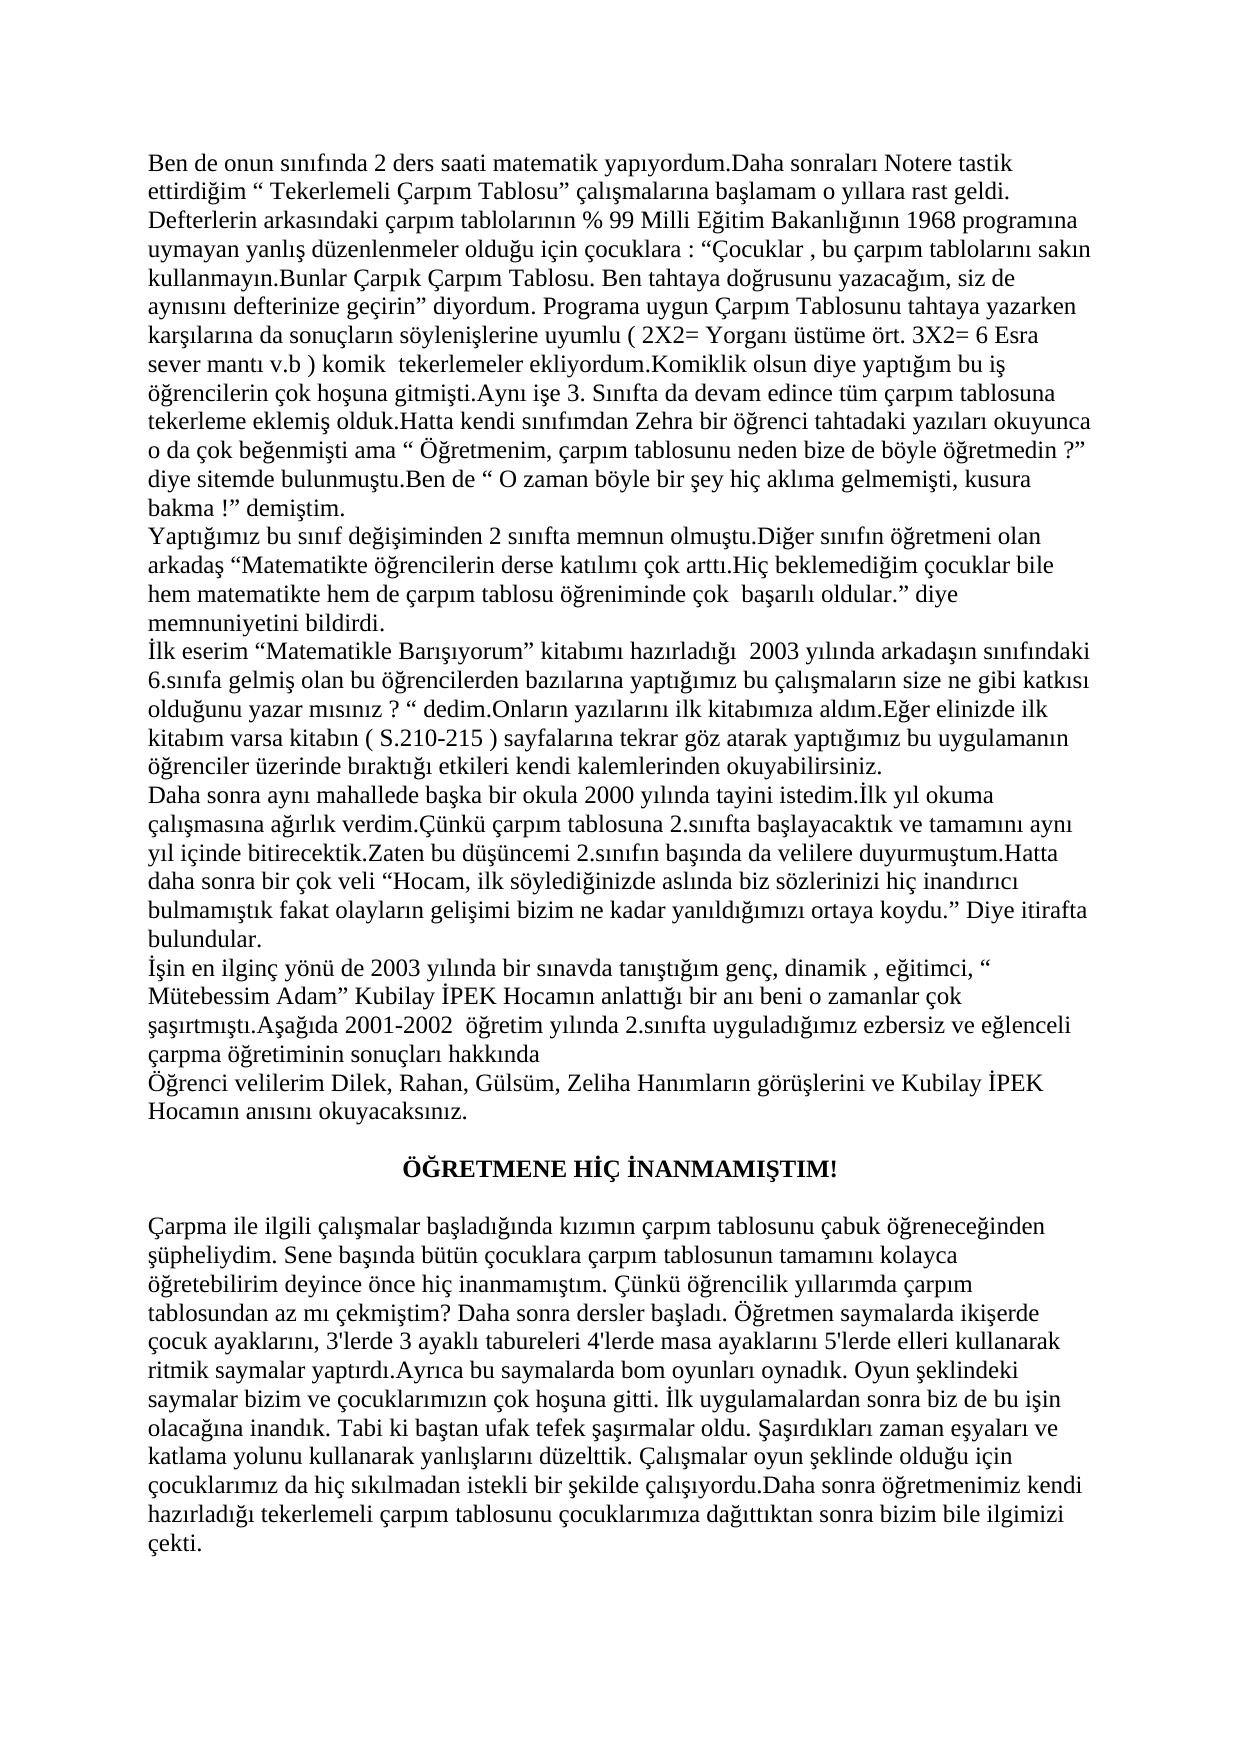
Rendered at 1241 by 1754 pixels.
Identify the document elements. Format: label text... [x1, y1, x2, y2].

text İlk eserim “Matematikle Barışıyorum” kitabımı hazırladığı 2003 yılında arkadaşın sınıfındaki 6.sınıfa gelmiş olan bu öğrencilerden bazılarına yaptığımız bu çalışmaların size ne gibi katkısı olduğunu yazar mısınız ? “ dedim.Onların yazılarını ilk kitabımıza aldım.Eğer elinizde ilk kitabım varsa kitabın ( S.210-215 ) sayfalarına tekrar göz atarak yaptığımız bu uygulamanın öğrenciler üzerinde bıraktığı etkileri kendi kalemlerinden okuyabilirsiniz. [148, 636, 1093, 780]
text Öğrenci velilerim Dilek, Rahan, Gülsüm, Zeliha Hanımların görüşlerini ve Kubilay İPEK Hocamın anısını okuyacaksınız. [148, 1068, 1093, 1125]
text Ben de onun sınıfında 2 ders saati matematik yapıyordum.Daha sonraları Notere tastik ettirdiğim “ Tekerlemeli Çarpım Tablosu” çalışmalarına başlamam o yıllara rast geldi. [148, 148, 1093, 205]
text Daha sonra aynı mahallede başka bir okula 2000 yılında tayini istedim.İlk yıl okuma çalışmasına ağırlık verdim.Çünkü çarpım tablosuna 2.sınıfta başlayacaktık ve tamamını aynı yıl içinde bitirecektik.Zaten bu düşüncemi 2.sınıfın başında da velilere duyurmuştum.Hatta daha sonra bir çok veli “Hocam, ilk söylediğinizde aslında biz sözlerinizi hiç inandırıcı bulmamıştık fakat olayların gelişimi bizim ne kadar yanıldığımızı ortaya koydu.” Diye itirafta bulundular. [148, 780, 1093, 953]
text Defterlerin arkasındaki çarpım tablolarının % 99 Milli Eğitim Bakanlığının 1968 programına uymayan yanlış düzenlenmeler olduğu için çocuklara : “Çocuklar , bu çarpım tablolarını sakın kullanmayın.Bunlar Çarpık Çarpım Tablosu. Ben tahtaya doğrusunu yazacağım, siz de aynısını defterinize geçirin” diyordum. Programa uygun Çarpım Tablosunu tahtaya yazarken karşılarına da sonuçların söylenişlerine uyumlu ( 2X2= Yorganı üstüme ört. 3X2= 6 Esra sever mantı v.b ) komik tekerlemeler ekliyordum.Komiklik olsun diye yaptığım bu iş öğrencilerin çok hoşuna gitmişti.Aynı işe 3. Sınıfta da devam edince tüm çarpım tablosuna tekerleme eklemiş olduk.Hatta kendi sınıfımdan Zehra bir öğrenci tahtadaki yazıları okuyunca o da çok beğenmişti ama “ Öğretmenim, çarpım tablosunu neden bize de böyle öğretmedin ?” diye sitemde bulunmuştu.Ben de “ O zaman böyle bir şey hiç aklıma gelmemişti, kusura bakma !” demiştim. [148, 205, 1093, 521]
text ÖĞRETMENE HİÇ İNANMAMIŞTIM! [148, 1154, 1093, 1183]
text İşin en ilginç yönü de 2003 yılında bir sınavda tanıştığım genç, dinamik , eğitimci, “ Mütebessim Adam” Kubilay İPEK Hocamın anlattığı bir anı beni o zamanlar çok şaşırtmıştı.Aşağıda 2001-2002 öğretim yılında 2.sınıfta uyguladığımız ezbersiz ve eğlenceli çarpma öğretiminin sonuçları hakkında [148, 953, 1093, 1068]
text Çarpma ile ilgili çalışmalar başladığında kızımın çarpım tablosunu çabuk öğreneceğinden şüpheliydim. Sene başında bütün çocuklara çarpım tablosunun tamamını kolayca öğretebilirim deyince önce hiç inanmamıştım. Çünkü öğrencilik yıllarımda çarpım tablosundan az mı çekmiştim? Daha sonra dersler başladı. Öğretmen saymalarda ikişerde çocuk ayaklarını, 3'lerde 3 ayaklı tabureleri 4'lerde masa ayaklarını 5'lerde elleri kullanarak ritmik saymalar yaptırdı.Ayrıca bu saymalarda bom oyunları oynadık. Oyun şeklindeki saymalar bizim ve çocuklarımızın çok hoşuna gitti. İlk uygulamalardan sonra biz de bu işin olacağına inandık. Tabi ki baştan ufak tefek şaşırmalar oldu. Şaşırdıkları zaman eşyaları ve katlama yolunu kullanarak yanlışlarını düzelttik. Çalışmalar oyun şeklinde olduğu için çocuklarımız da hiç sıkılmadan istekli bir şekilde çalışıyordu.Daha sonra öğretmenimiz kendi hazırladığı tekerlemeli çarpım tablosunu çocuklarımıza dağıttıktan sonra bizim bile ilgimizi çekti. [148, 1211, 1093, 1556]
text Yaptığımız bu sınıf değişiminden 2 sınıfta memnun olmuştu.Diğer sınıfın öğretmeni olan arkadaş “Matematikte öğrencilerin derse katılımı çok arttı.Hiç beklemediğim çocuklar bile hem matematikte hem de çarpım tablosu öğreniminde çok başarılı oldular.” diye memnuniyetini bildirdi. [148, 521, 1093, 636]
